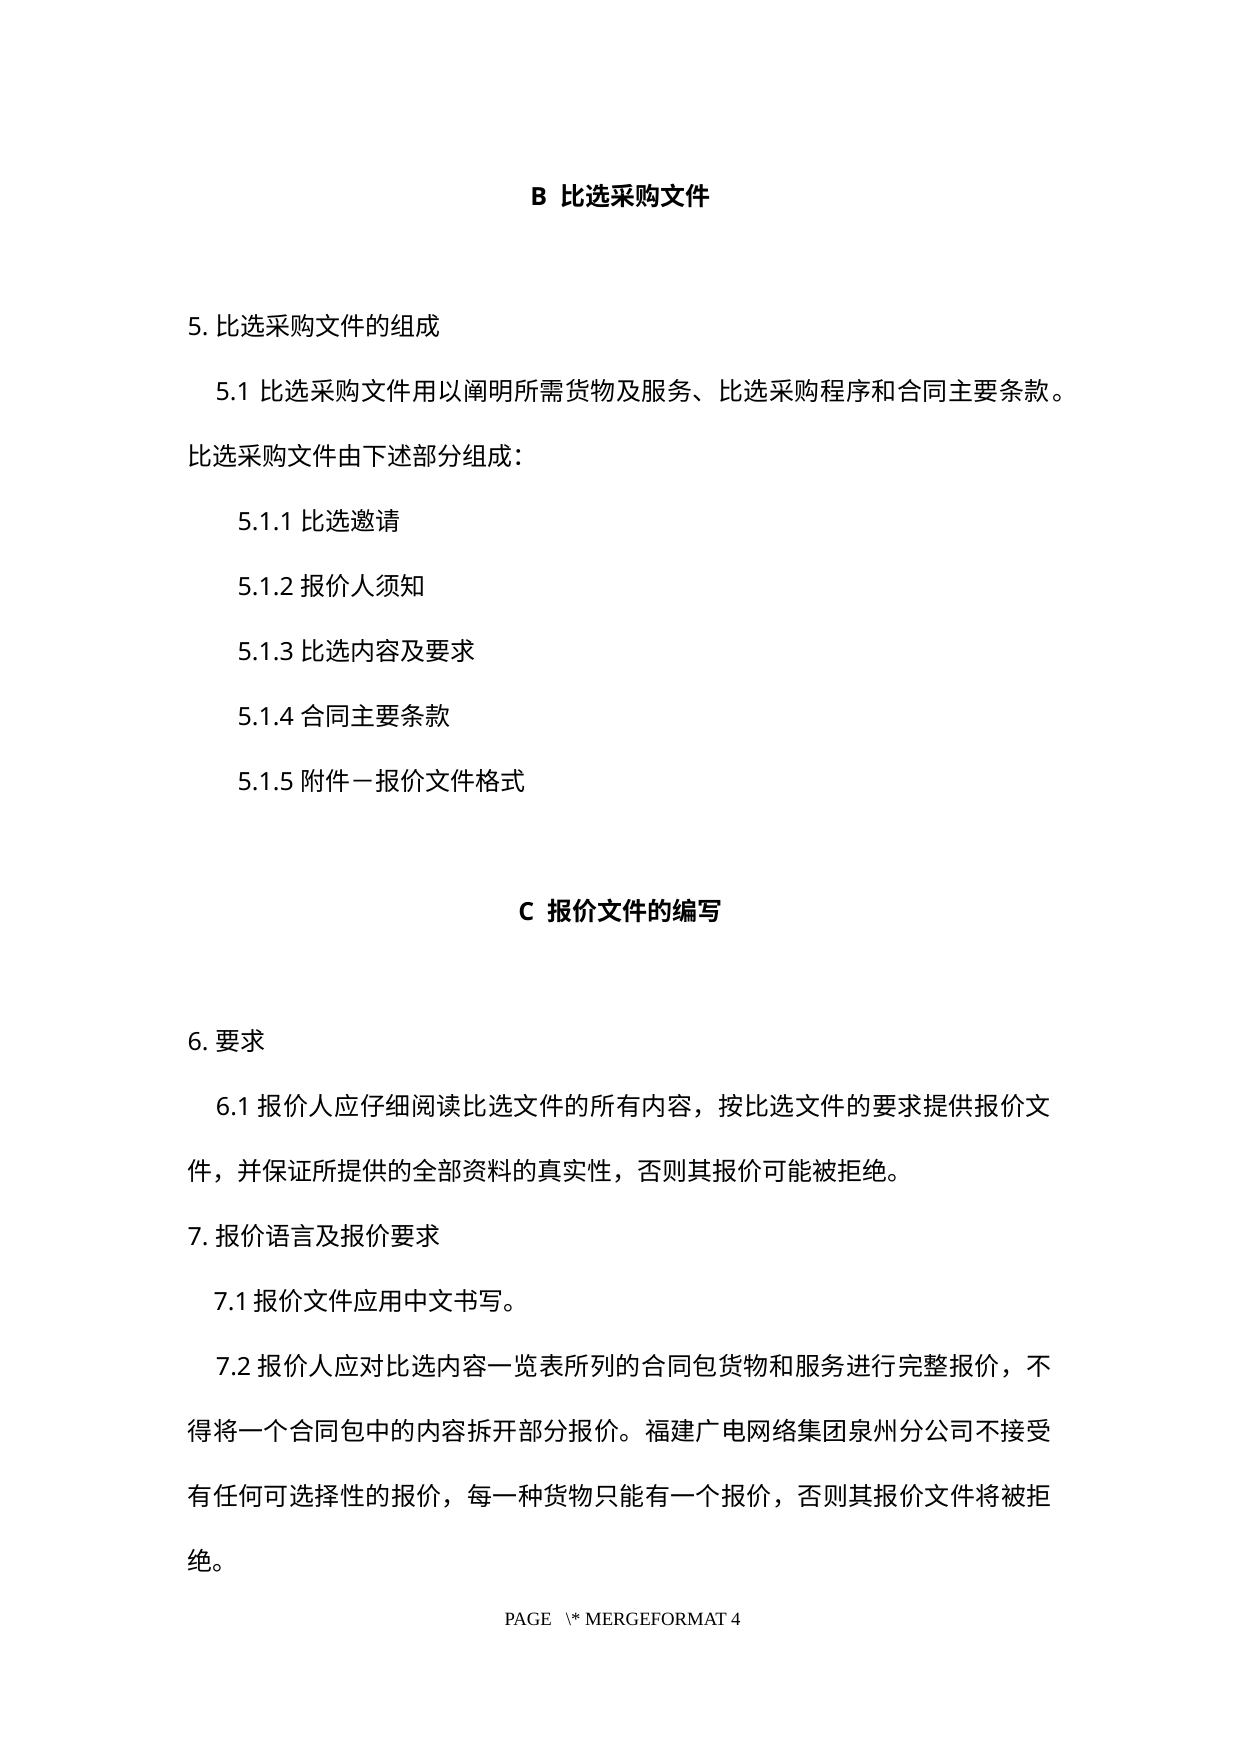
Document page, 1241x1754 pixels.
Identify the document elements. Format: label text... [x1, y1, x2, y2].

text C 报价文件的编写 [187, 877, 1053, 942]
text 7. 报价语言及报价要求 [187, 1202, 1053, 1267]
text 5.1.4 合同主要条款 [187, 682, 1053, 747]
text 5. 比选采购文件的组成 [187, 292, 1053, 357]
text 5.1.3 比选内容及要求 [187, 617, 1053, 682]
text B 比选采购文件 [187, 162, 1053, 227]
text 5.1.2 报价人须知 [187, 552, 1053, 617]
text 7.1报价文件应用中文书写。 [187, 1267, 1053, 1332]
text 5.1.1 比选邀请 [187, 487, 1053, 552]
text 7.2报价人应对比选内容一览表所列的合同包货物和服务进行完整报价，不得将一个合同包中的内容拆开部分报价。福建广电网络集团泉州分公司不接受有任何可选择性的报价，每一种货物只能有一个报价，否则其报价文件将被拒绝。 [187, 1332, 1053, 1592]
text 5.1.5 附件－报价文件格式 [187, 747, 1053, 812]
text 6.1报价人应仔细阅读比选文件的所有内容，按比选文件的要求提供报价文件，并保证所提供的全部资料的真实性，否则其报价可能被拒绝。 [187, 1072, 1053, 1202]
text 5.1 比选采购文件用以阐明所需货物及服务、比选采购程序和合同主要条款。比选采购文件由下述部分组成： [187, 357, 1053, 487]
text 6. 要求 [187, 1007, 1053, 1072]
